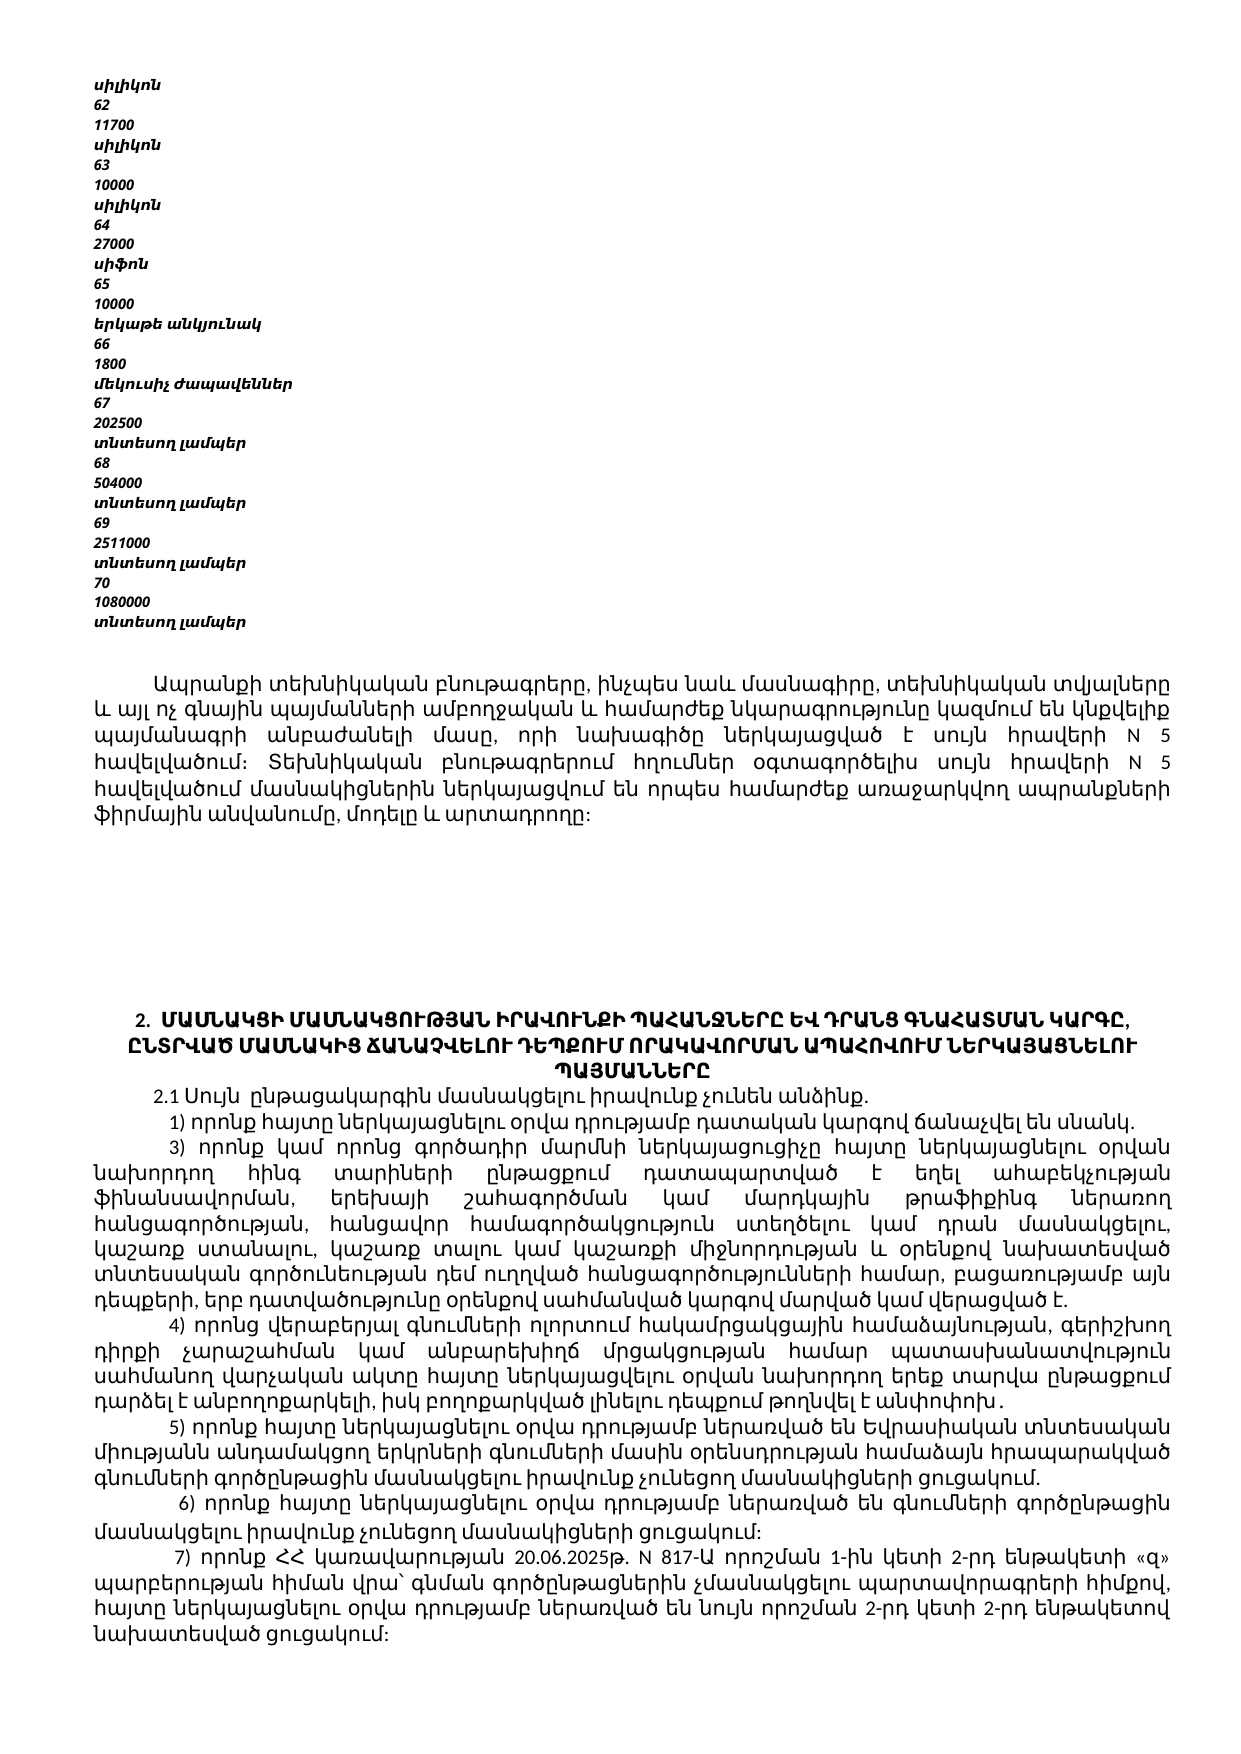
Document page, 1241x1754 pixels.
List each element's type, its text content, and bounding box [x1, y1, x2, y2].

text Ապրանքի տեխնիկական բնութագրերը, ինչպես նաև մասնագիրը, տեխնիկական տվյալները և այլ ոչ գնային պայմանների ամբողջական և համարժեք նկարագրությունը կազմում են կնքվելիք պայմանագրի անբաժանելի մասը, որի նախագիծը ներկայացված է սույն հրավերի N 5 հավելվածում։ Տեխնիկական բնութագրերում հղումներ օգտագործելիս սույն հրավերի N 5 հավելվածում մասնակիցներին ներկայացվում են որպես համարժեք առաջարկվող ապրանքների ֆիրմային անվանումը, մոդելը և արտադրողը: [94, 671, 1171, 827]
text 4) որոնց վերաբերյալ գնումների ոլորտում հակամրցակցային համաձայնության, գերիշխող դիրքի չարաշահման կամ անբարեխիղճ մրցակցության համար պատասխանատվություն սահմանող վարչական ակտը հայտը ներկայացվելու օրվան նախորդող երեք տարվա ընթացքում դարձել է անբողոքարկելի, իսկ բողոքարկված լինելու դեպքում թողնվել է անփոփոխ․ [94, 1312, 1171, 1414]
text 2. ՄԱՍՆԱԿՑԻ ՄԱՍՆԱԿՑՈՒԹՅԱՆ ԻՐԱՎՈՒՆՔԻ ՊԱՀԱՆՋՆԵՐԸ ԵՎ ԴՐԱՆՑ ԳՆԱՀԱՏՄԱՆ ԿԱՐԳԸ, ԸՆՏՐՎԱԾ ՄԱՍՆԱԿԻՑ ՃԱՆԱՉՎԵԼՈՒ ԴԵՊՔՈՒՄ ՈՐԱԿԱՎՈՐՄԱՆ ԱՊԱՀՈՎՈՒՄ ՆԵՐԿԱՅԱՑՆԵԼՈՒ ՊԱՅՄԱՆՆԵՐԸ [94, 1007, 1171, 1084]
text 6) որոնք հայտը ներկայացնելու օրվա դրությամբ ներառված են գնումների գործընթացին մասնակցելու իրավունք չունեցող մասնակիցների ցուցակում: [94, 1490, 1171, 1544]
text 7) որոնք ՀՀ կառավարության 20.06.2025թ. N 817-Ա որոշման 1-ին կետի 2-րդ ենթակետի «զ» պարբերության հիման վրա՝ գնման գործընթացներին չմասնակցելու պարտավորագրերի հիմքով, հայտը ներկայացնելու օրվա դրությամբ ներառված են նույն որոշման 2-րդ կետի 2-րդ ենթակետով նախատեսված ցուցակում: [94, 1544, 1171, 1646]
text 3) որոնք կամ որոնց գործադիր մարմնի ներկայացուցիչը հայտը ներկայացնելու օրվան նախորդող հինգ տարիների ընթացքում դատապարտված է եղել ահաբեկչության ֆինանսավորման, երեխայի շահագործման կամ մարդկային թրաֆիքինգ ներառող հանցագործության, հանցավոր համագործակցություն ստեղծելու կամ դրան մասնակցելու, կաշառք ստանալու, կաշառք տալու կամ կաշառքի միջնորդության և օրենքով նախատեսված տնտեսական գործունեության դեմ ուղղված հանցագործությունների համար, բացառությամբ այն դեպքերի, երբ դատվածությունը օրենքով սահմանված կարգով մարված կամ վերացված է. [94, 1134, 1171, 1312]
text 5) որոնք հայտը ներկայացնելու օրվա դրությամբ ներառված են Եվրասիական տնտեսական միությանն անդամակցող երկրների գնումների մասին օրենսդրության համաձայն հրապարակված գնումների գործընթացին մասնակցելու իրավունք չունեցող մասնակիցների ցուցակում. [94, 1414, 1171, 1490]
text 2.1 Սույն ընթացակարգին մասնակցելու իրավունք չունեն անձինք. [94, 1084, 1171, 1109]
text 1) որոնք հայտը ներկայացնելու օրվա դրությամբ դատական կարգով ճանաչվել են սնանկ. [94, 1109, 1171, 1134]
